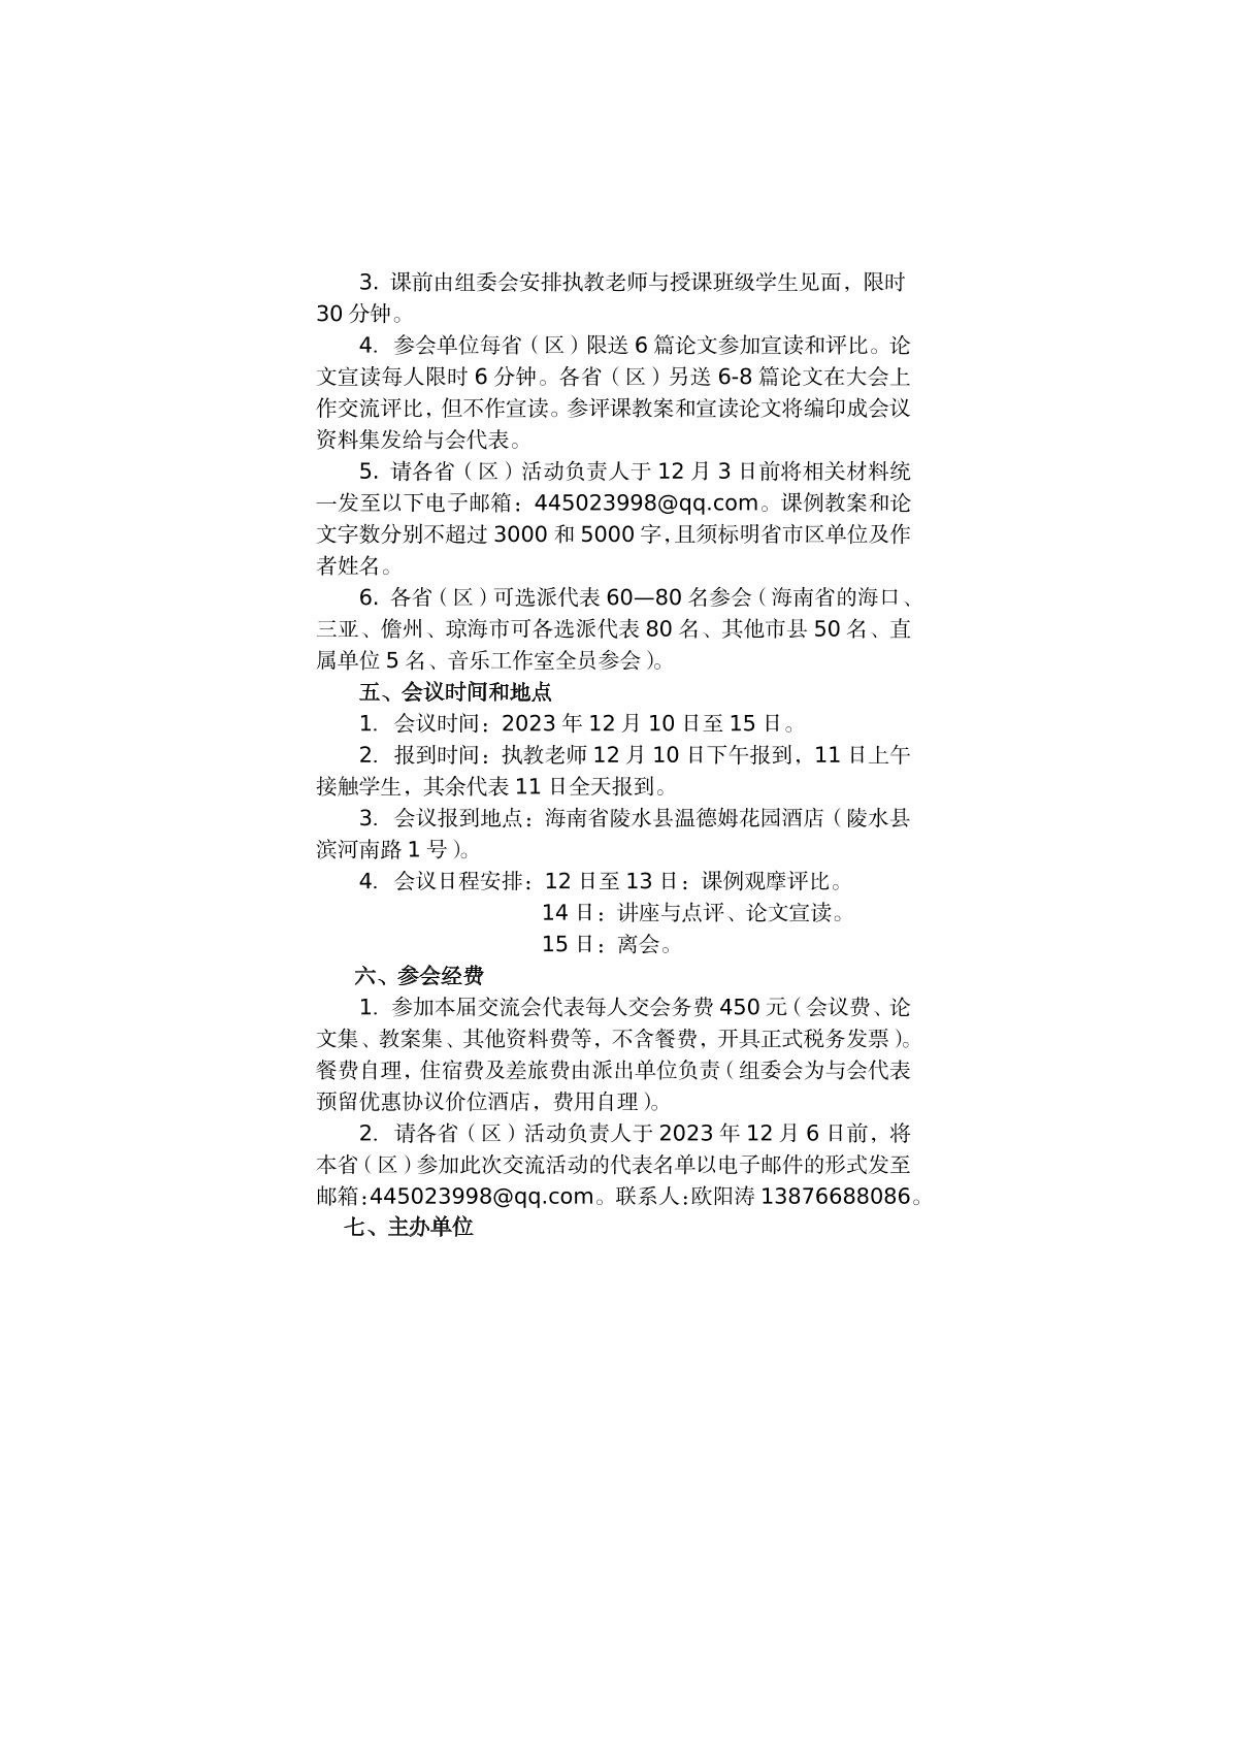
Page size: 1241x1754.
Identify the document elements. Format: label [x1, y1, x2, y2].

picture [187, 162, 1039, 1367]
